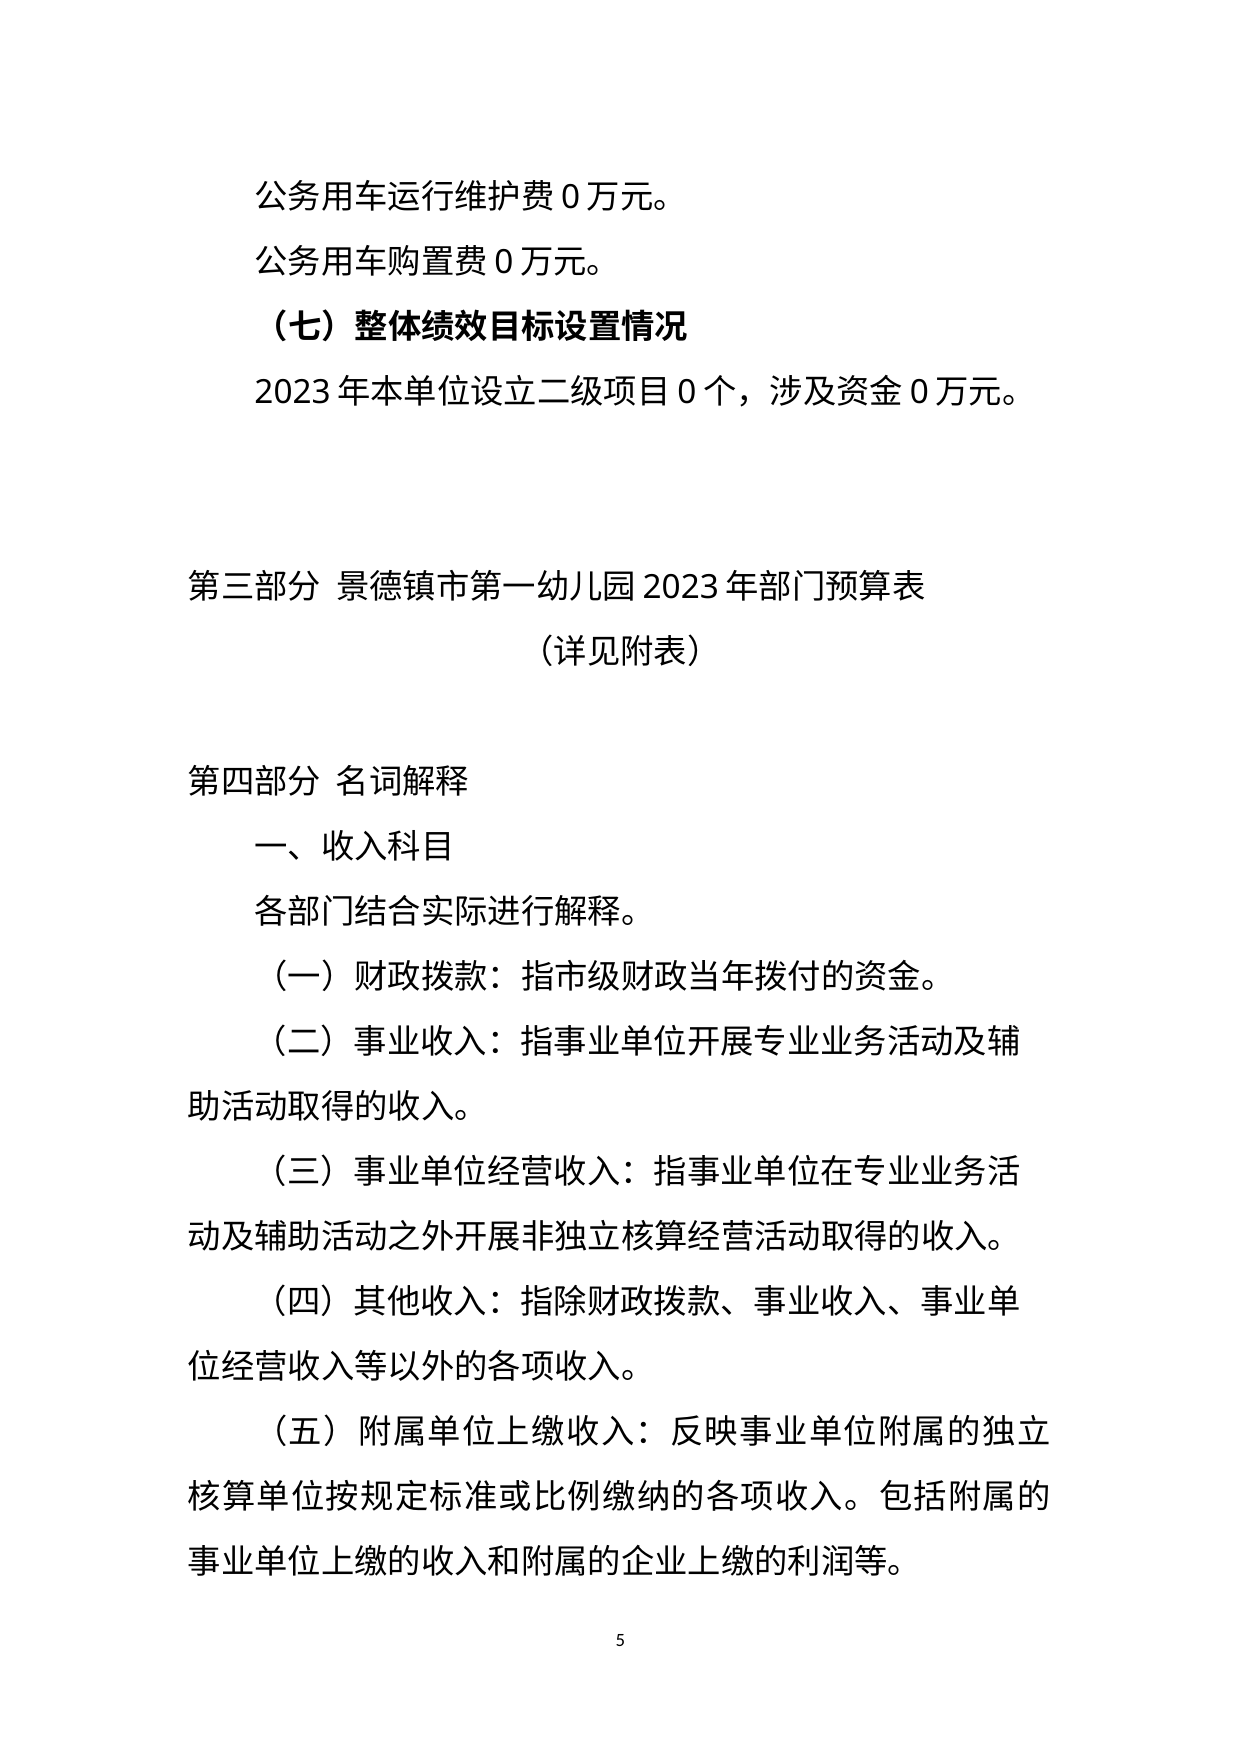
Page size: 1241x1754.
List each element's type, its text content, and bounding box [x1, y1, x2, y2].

text （三）事业单位经营收入：指事业单位在专业业务活动及辅助活动之外开展非独立核算经营活动取得的收入。 [187, 1137, 1053, 1267]
text （二）事业收入：指事业单位开展专业业务活动及辅助活动取得的收入。 [187, 1007, 1053, 1137]
text （五）附属单位上缴收入：反映事业单位附属的独立核算单位按规定标准或比例缴纳的各项收入。包括附属的事业单位上缴的收入和附属的企业上缴的利润等。 [187, 1397, 1053, 1592]
text 第四部分 名词解释 [187, 747, 1053, 812]
text 公务用车购置费0万元。 [187, 227, 1053, 292]
text （一）财政拨款：指市级财政当年拨付的资金。 [187, 942, 1053, 1007]
text 公务用车运行维护费0万元。 [187, 162, 1053, 227]
text （详见附表） [187, 617, 1053, 682]
text 第三部分 景德镇市第一幼儿园2023年部门预算表 [187, 552, 1053, 617]
text （七）整体绩效目标设置情况 [187, 292, 1053, 357]
text 各部门结合实际进行解释。 [187, 877, 1053, 942]
text （四）其他收入：指除财政拨款、事业收入、事业单位经营收入等以外的各项收入。 [187, 1267, 1053, 1397]
text 一、收入科目 [187, 812, 1053, 877]
text 2023年本单位设立二级项目0个，涉及资金0万元。 [187, 357, 1053, 422]
